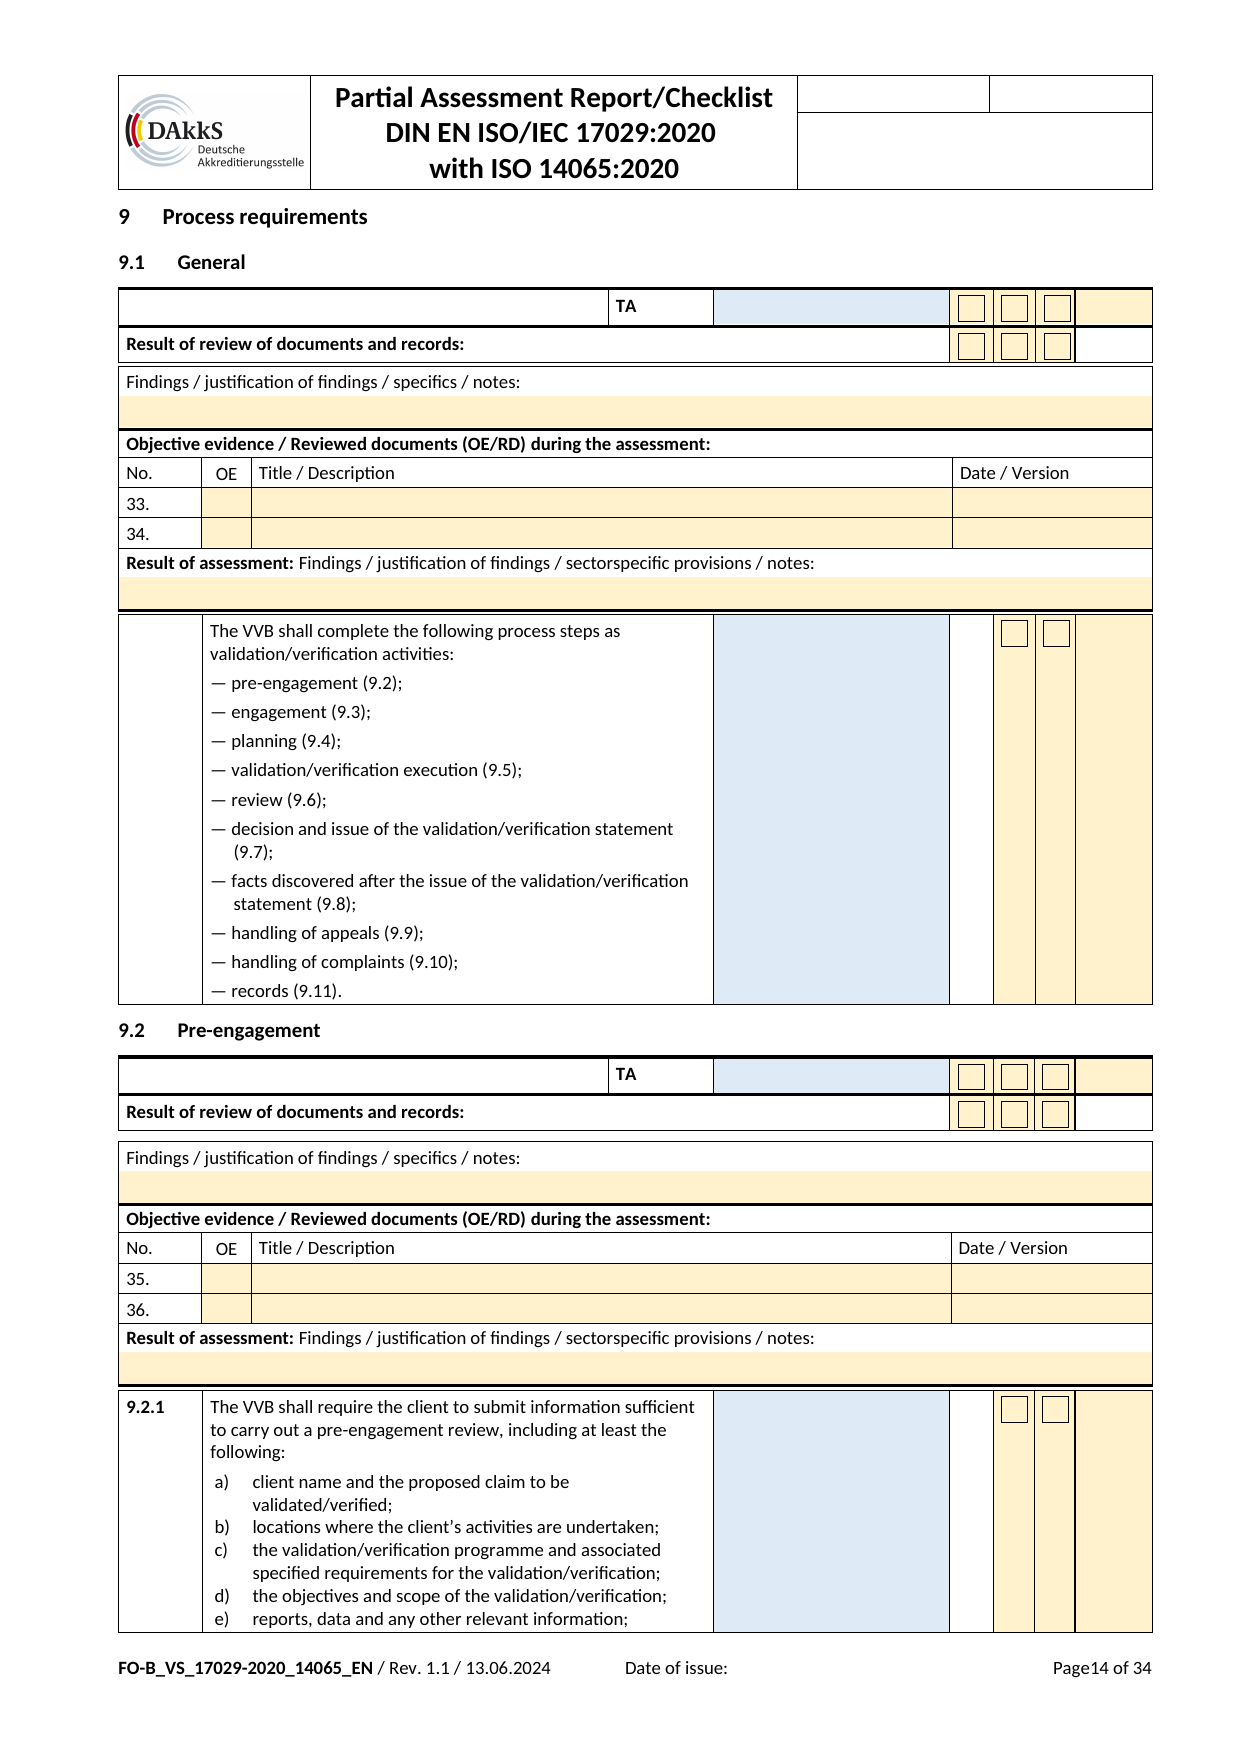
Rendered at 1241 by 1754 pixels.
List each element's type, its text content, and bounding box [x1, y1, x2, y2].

table_cell [252, 1264, 951, 1293]
table_header The VVB shall complete the following process steps as validation/verification activities: — pre-engagement (9.2); — engagement (9.3); — planning (9.4); — validation/verification execution (9.5); — review (9.6); — decision and issue of the validation/verification statement (9.7); — facts discovered after the issue of the validation/verification statement (9.8); — handling of appeals (9.9); — handling of complaints (9.10); — records (9.11). [203, 615, 713, 1004]
table_cell [994, 328, 1035, 362]
table_header [1036, 290, 1074, 324]
table_cell [950, 328, 993, 362]
table_header [714, 1059, 949, 1093]
table_cell [953, 488, 1152, 517]
table_header [119, 290, 608, 324]
picture [124, 93, 306, 171]
table_cell [202, 488, 251, 517]
table_cell [119, 518, 201, 547]
table_header [119, 615, 202, 1004]
table_header [950, 1391, 993, 1632]
table_cell [202, 1294, 251, 1323]
table_cell OE [202, 1233, 251, 1262]
table_cell [119, 1352, 1152, 1384]
table_header Findings / justification of findings / specifics / notes: [119, 1142, 1152, 1171]
table_cell [119, 396, 1152, 427]
table_cell Title / Description [252, 1233, 951, 1262]
table_cell [1076, 328, 1152, 362]
table_header [1076, 290, 1152, 324]
table_header [714, 290, 949, 324]
table_cell No. [119, 458, 201, 487]
table_cell [950, 1096, 993, 1130]
table_cell [119, 1294, 201, 1323]
table_cell [252, 1294, 951, 1323]
table_cell [202, 518, 251, 547]
table_header TA [609, 290, 713, 324]
table_header [994, 1059, 1034, 1093]
table_header [950, 615, 993, 1004]
table_cell [119, 577, 1152, 609]
table_cell [952, 1294, 1152, 1323]
table_cell OE [202, 458, 251, 487]
table_header [1035, 1391, 1074, 1632]
table_cell [1036, 328, 1074, 362]
table_header [1076, 615, 1152, 1004]
table_header [950, 290, 993, 324]
table_header [950, 1059, 993, 1093]
table_cell Result of review of documents and records: [119, 1096, 949, 1130]
table_cell [1076, 1096, 1152, 1130]
table_header [1076, 1391, 1152, 1632]
table_cell No. [119, 1233, 201, 1262]
table_cell [953, 518, 1152, 547]
table_cell [1035, 1096, 1074, 1130]
table_header [994, 1391, 1034, 1632]
table_header 9.2.1 [119, 1391, 202, 1632]
table_cell Result of assessment: Findings / justification of findings / sectorspecific provisions / notes: [119, 549, 1152, 577]
table_cell Title / Description [252, 458, 952, 487]
table_cell Date / Version [953, 458, 1152, 487]
table_cell Result of review of documents and records: [119, 328, 949, 362]
table_header [714, 615, 949, 1004]
table_header [994, 615, 1035, 1004]
table_cell [119, 1264, 201, 1293]
table_cell Result of assessment: Findings / justification of findings / sectorspecific provisions / notes: [119, 1324, 1152, 1352]
subtitle 9.2 Pre-engagement [118, 1017, 1152, 1043]
table_cell [119, 488, 201, 517]
table_header [994, 290, 1035, 324]
table_cell Objective evidence / Reviewed documents (OE/RD) during the assessment: [119, 1206, 1152, 1232]
table_cell Date / Version [952, 1233, 1152, 1262]
subtitle 9.1 General [118, 249, 1152, 275]
table_header [1036, 615, 1075, 1004]
table_header [119, 1059, 608, 1093]
table_cell [252, 488, 952, 517]
table_cell [252, 518, 952, 547]
table_header [714, 1391, 949, 1632]
table_cell [952, 1264, 1152, 1293]
table_cell [994, 1096, 1034, 1130]
table_cell [202, 1264, 251, 1293]
table_header [1076, 1059, 1152, 1093]
table_cell Objective evidence / Reviewed documents (OE/RD) during the assessment: [119, 431, 1152, 457]
subtitle 9 Process requirements [118, 202, 1152, 231]
table_header [1035, 1059, 1074, 1093]
table_cell [119, 1171, 1152, 1203]
table_header TA [609, 1059, 713, 1093]
table_header Findings / justification of findings / specifics / notes: [119, 367, 1152, 396]
